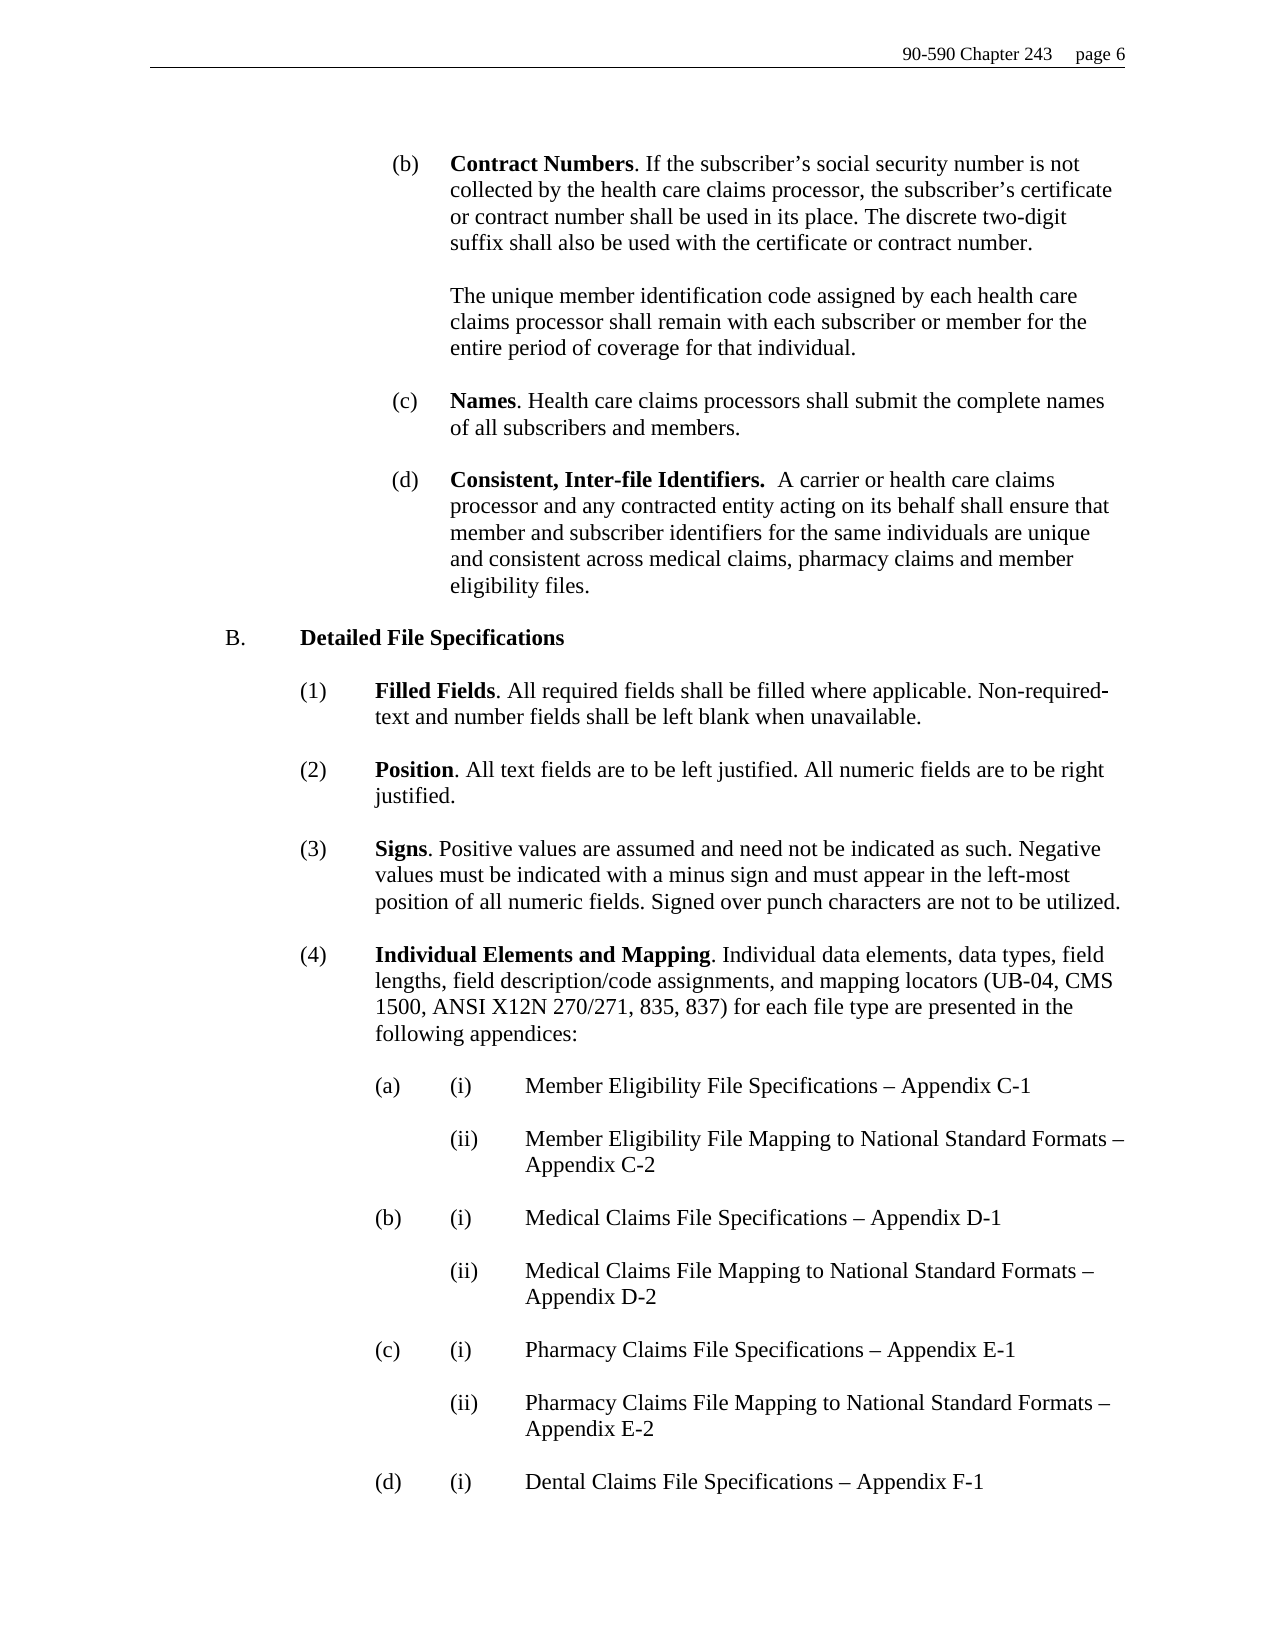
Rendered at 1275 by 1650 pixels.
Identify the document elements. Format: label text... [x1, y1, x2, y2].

text (d) (i) Dental Claims File Specifications – Appendix F-1 [375, 1468, 1125, 1494]
text (c) Names. Health care claims processors shall submit the complete names of all subscribers and members. [375, 387, 1125, 440]
text (ii) Pharmacy Claims File Mapping to National Standard Formats – Appendix E-2 [450, 1389, 1125, 1441]
text (4) Individual Elements and Mapping. Individual data elements, data types, field lengths, field description/code assignments, and mapping locators (UB-04, CMS 1500, ANSI X12N 270/271, 835, 837) for each file type are presented in the following appendices: [300, 941, 1125, 1046]
text (a) (i) Member Eligibility File Specifications – Appendix C-1 [375, 1072, 1125, 1099]
text (1) Filled Fields. All required fields shall be filled where applicable. Non-required text and number fields shall be left blank when unavailable. [300, 677, 1125, 730]
text (2) Position. All text fields are to be left justified. All numeric fields are to be right justified. [300, 756, 1125, 809]
text (b) Contract Numbers. If the subscriber’s social security number is not collected by the health care claims processor, the subscriber’s certificate or contract number shall be used in its place. The discrete two-digit suffix shall also be used with the certificate or contract number. [375, 150, 1125, 255]
text The unique member identification code assigned by each health care claims processor shall remain with each subscriber or member for the entire period of coverage for that individual. [450, 282, 1125, 361]
text (b) (i) Medical Claims File Specifications – Appendix D-1 [375, 1204, 1125, 1231]
text (d) Consistent, Inter-file Identifiers. A carrier or health care claims processor and any contracted entity acting on its behalf shall ensure that member and subscriber identifiers for the same individuals are unique and consistent across medical claims, pharmacy claims and member eligibility files. [300, 466, 1125, 598]
text (c) (i) Pharmacy Claims File Specifications – Appendix E-1 [375, 1336, 1125, 1362]
text (ii) Member Eligibility File Mapping to National Standard Formats – Appendix C-2 [450, 1125, 1125, 1178]
text (3) Signs. Positive values are assumed and need not be indicated as such. Negative values must be indicated with a minus sign and must appear in the left-most position of all numeric fields. Signed over punch characters are not to be utilized. [300, 835, 1125, 914]
text (ii) Medical Claims File Mapping to National Standard Formats – Appendix D-2 [450, 1257, 1125, 1309]
text B. Detailed File Specifications [225, 624, 1125, 651]
